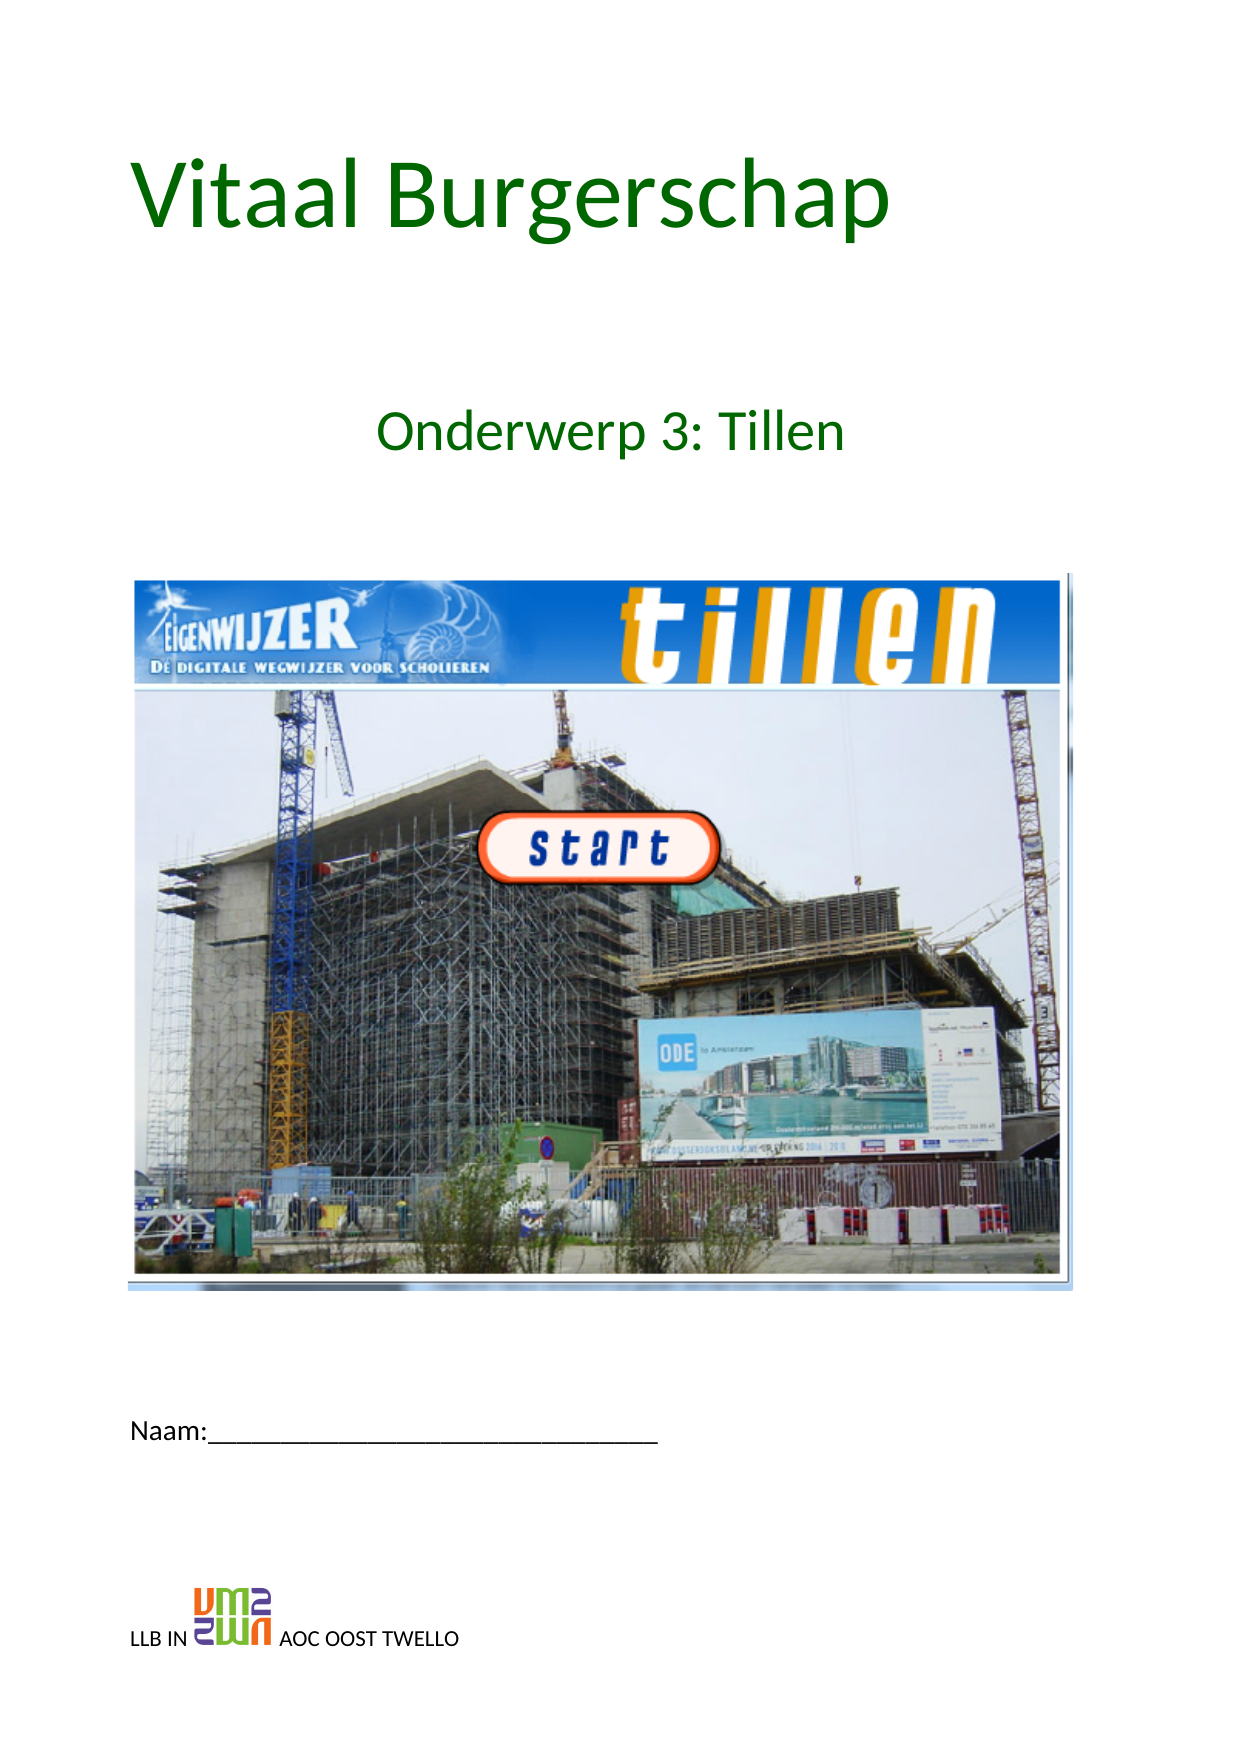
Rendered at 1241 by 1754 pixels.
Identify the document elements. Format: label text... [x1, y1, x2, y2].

text Naam:_______________________________ [130, 1412, 1092, 1447]
picture [127, 573, 1074, 1291]
text Onderwerp 3: Tillen [130, 394, 1092, 465]
picture [192, 1587, 274, 1647]
text Vitaal Burgerschap [130, 130, 1092, 252]
